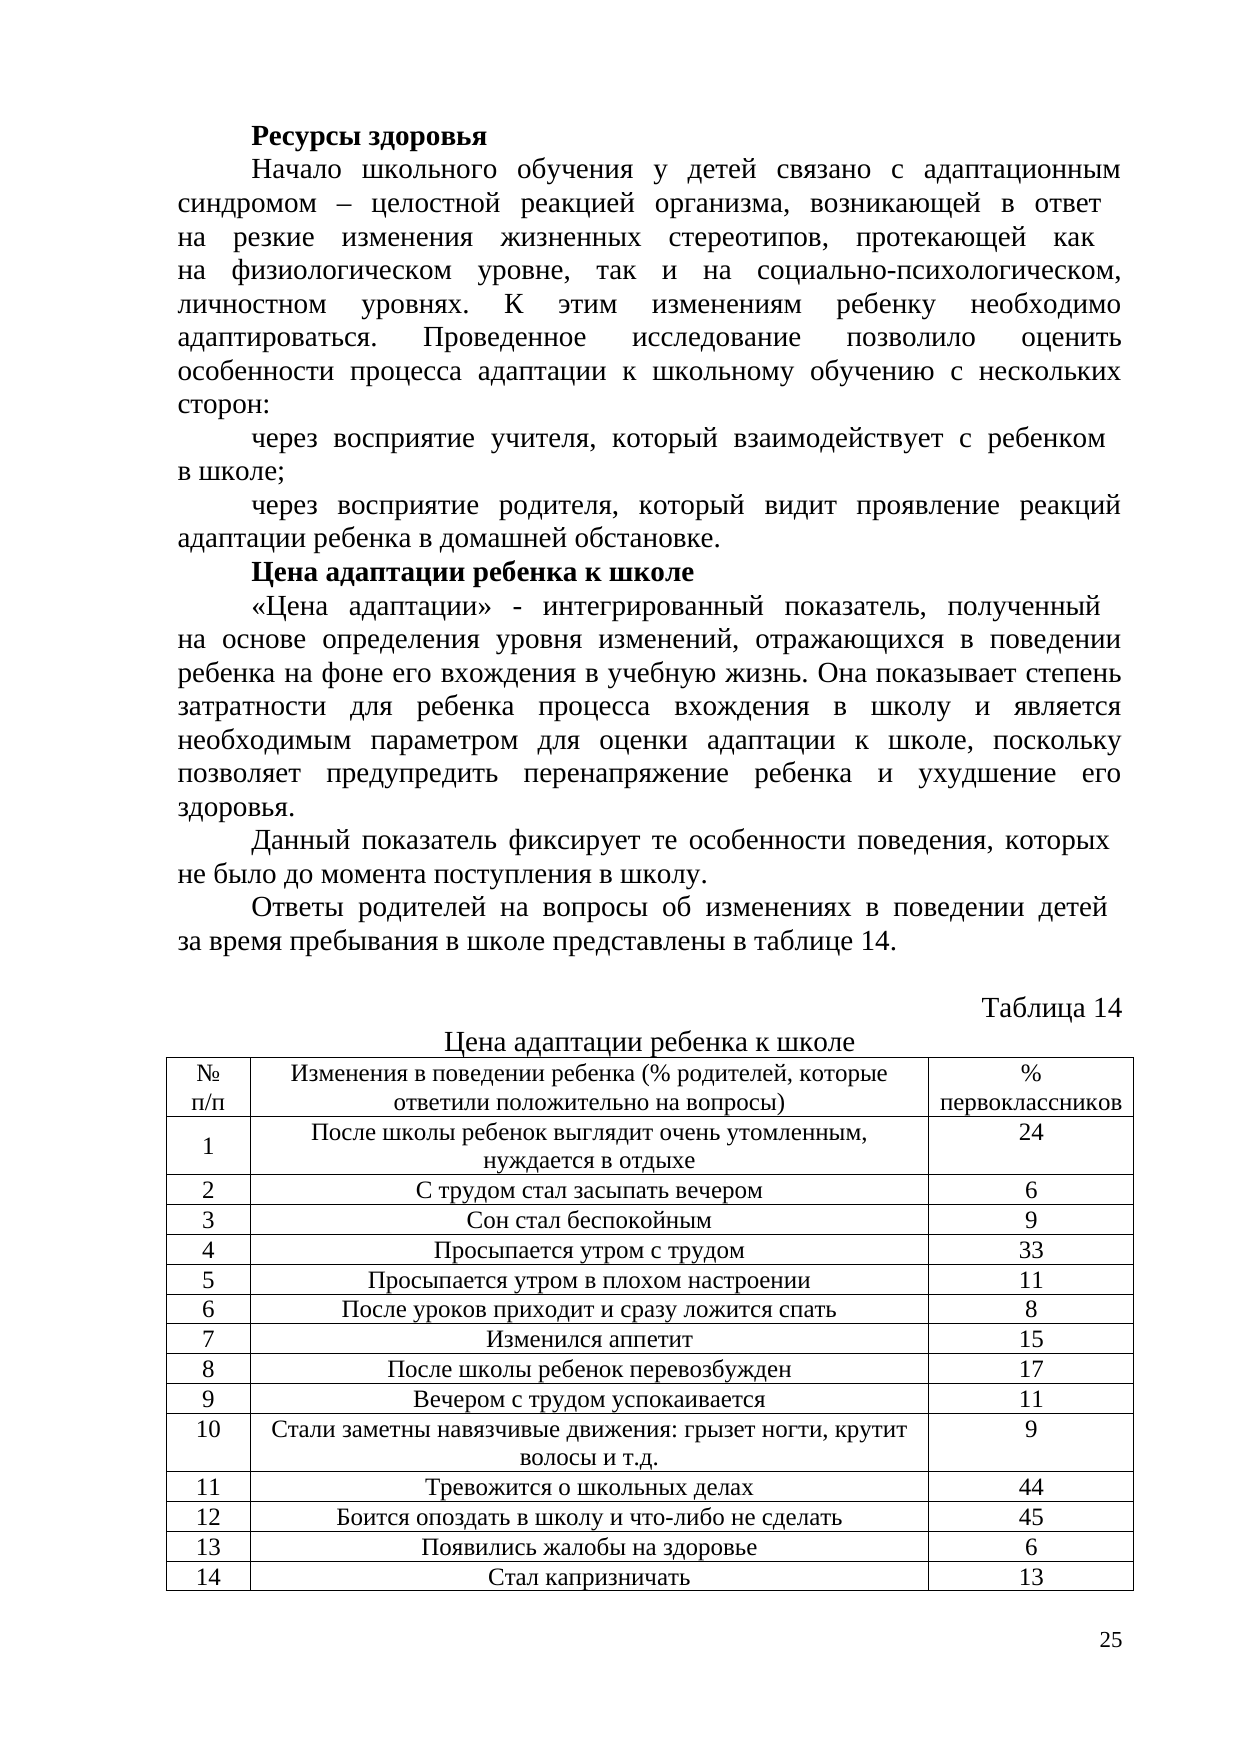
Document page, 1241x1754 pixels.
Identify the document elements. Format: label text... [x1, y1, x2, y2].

table_cell 5 [167, 1265, 250, 1293]
table_cell Стали заметны навязчивые движения: грызет ногти, крутит волосы и т.д. [251, 1414, 928, 1471]
table_cell Просыпается утром в плохом настроении [251, 1265, 928, 1293]
text Ответы родителей на вопросы об изменениях в поведении детей за время пребывания в школе представлены в таблице 14. [177, 889, 1122, 957]
table_cell 10 [167, 1414, 250, 1471]
table_cell Появились жалобы на здоровье [251, 1532, 928, 1561]
table_cell 7 [167, 1324, 250, 1353]
text через восприятие родителя, который видит проявление реакций адаптации ребенка в домашней обстановке. [177, 487, 1122, 554]
table_cell После школы ребенок перевозбужден [251, 1354, 928, 1383]
table_cell 11 [929, 1384, 1133, 1413]
table_cell 9 [167, 1384, 250, 1413]
table_header № п/п [167, 1058, 250, 1116]
table_cell 14 [167, 1562, 250, 1590]
table_cell 33 [929, 1235, 1133, 1264]
table_cell С трудом стал засыпать вечером [251, 1175, 928, 1204]
table_cell 13 [167, 1532, 250, 1561]
text Таблица 14 [177, 990, 1122, 1024]
table_cell 6 [929, 1175, 1133, 1204]
table_cell 11 [167, 1472, 250, 1501]
table_cell 3 [167, 1205, 250, 1234]
table_cell Вечером с трудом успокаивается [251, 1384, 928, 1413]
table_cell 9 [929, 1205, 1133, 1234]
table_cell 9 [929, 1414, 1133, 1471]
table_cell 2 [167, 1175, 250, 1204]
table_cell 17 [929, 1354, 1133, 1383]
table_cell После уроков приходит и сразу ложится спать [251, 1295, 928, 1323]
table_cell Сон стал беспокойным [251, 1205, 928, 1234]
table_cell Просыпается утром с трудом [251, 1235, 928, 1264]
text Начало школьного обучения у детей связано с адаптационным синдромом – целостной реакцией организма, возникающей в ответ на резкие изменения жизненных стереотипов, протекающей как на физиологическом уровне, так и на социально-психологическом, личностном уровнях. К этим изменениям ребенку необходимо адаптироваться. Проведенное исследование позволило оценить особенности процесса адаптации к школьному обучению с нескольких сторон: [177, 152, 1122, 420]
text «Цена адаптации» - интегрированный показатель, полученный на основе определения уровня изменений, отражающихся в поведении ребенка на фоне его вхождения в учебную жизнь. Она показывает степень затратности для ребенка процесса вхождения в школу и является необходимым параметром для оценки адаптации к школе, поскольку позволяет предупредить перенапряжение ребенка и ухудшение его здоровья. [177, 588, 1122, 822]
table_cell 11 [929, 1265, 1133, 1293]
text Цена адаптации ребенка к школе [177, 554, 1122, 588]
table_cell 6 [167, 1295, 250, 1323]
table_header Изменения в поведении ребенка (% родителей, которые ответили положительно на вопросы) [251, 1058, 928, 1116]
table_cell 13 [929, 1562, 1133, 1590]
table_cell 6 [929, 1532, 1133, 1561]
table_cell 12 [167, 1502, 250, 1531]
text Ресурсы здоровья [177, 118, 1122, 152]
text Данный показатель фиксирует те особенности поведения, которых не было до момента поступления в школу. [177, 822, 1122, 889]
table_cell 24 [929, 1117, 1133, 1174]
table_cell Боится опоздать в школу и что-либо не сделать [251, 1502, 928, 1531]
table_cell 45 [929, 1502, 1133, 1531]
table_cell 44 [929, 1472, 1133, 1501]
text Цена адаптации ребенка к школе [177, 1024, 1122, 1057]
text через восприятие учителя, который взаимодействует с ребенком в школе; [177, 420, 1122, 487]
table_cell 8 [929, 1295, 1133, 1323]
table_cell 15 [929, 1324, 1133, 1353]
table_cell 4 [167, 1235, 250, 1264]
table_cell Изменился аппетит [251, 1324, 928, 1353]
table_header % первоклассников [929, 1058, 1133, 1116]
table_cell 1 [167, 1117, 250, 1174]
table_cell Тревожится о школьных делах [251, 1472, 928, 1501]
table_cell Стал капризничать [251, 1562, 928, 1590]
table_cell После школы ребенок выглядит очень утомленным, нуждается в отдыхе [251, 1117, 928, 1174]
table_cell 8 [167, 1354, 250, 1383]
